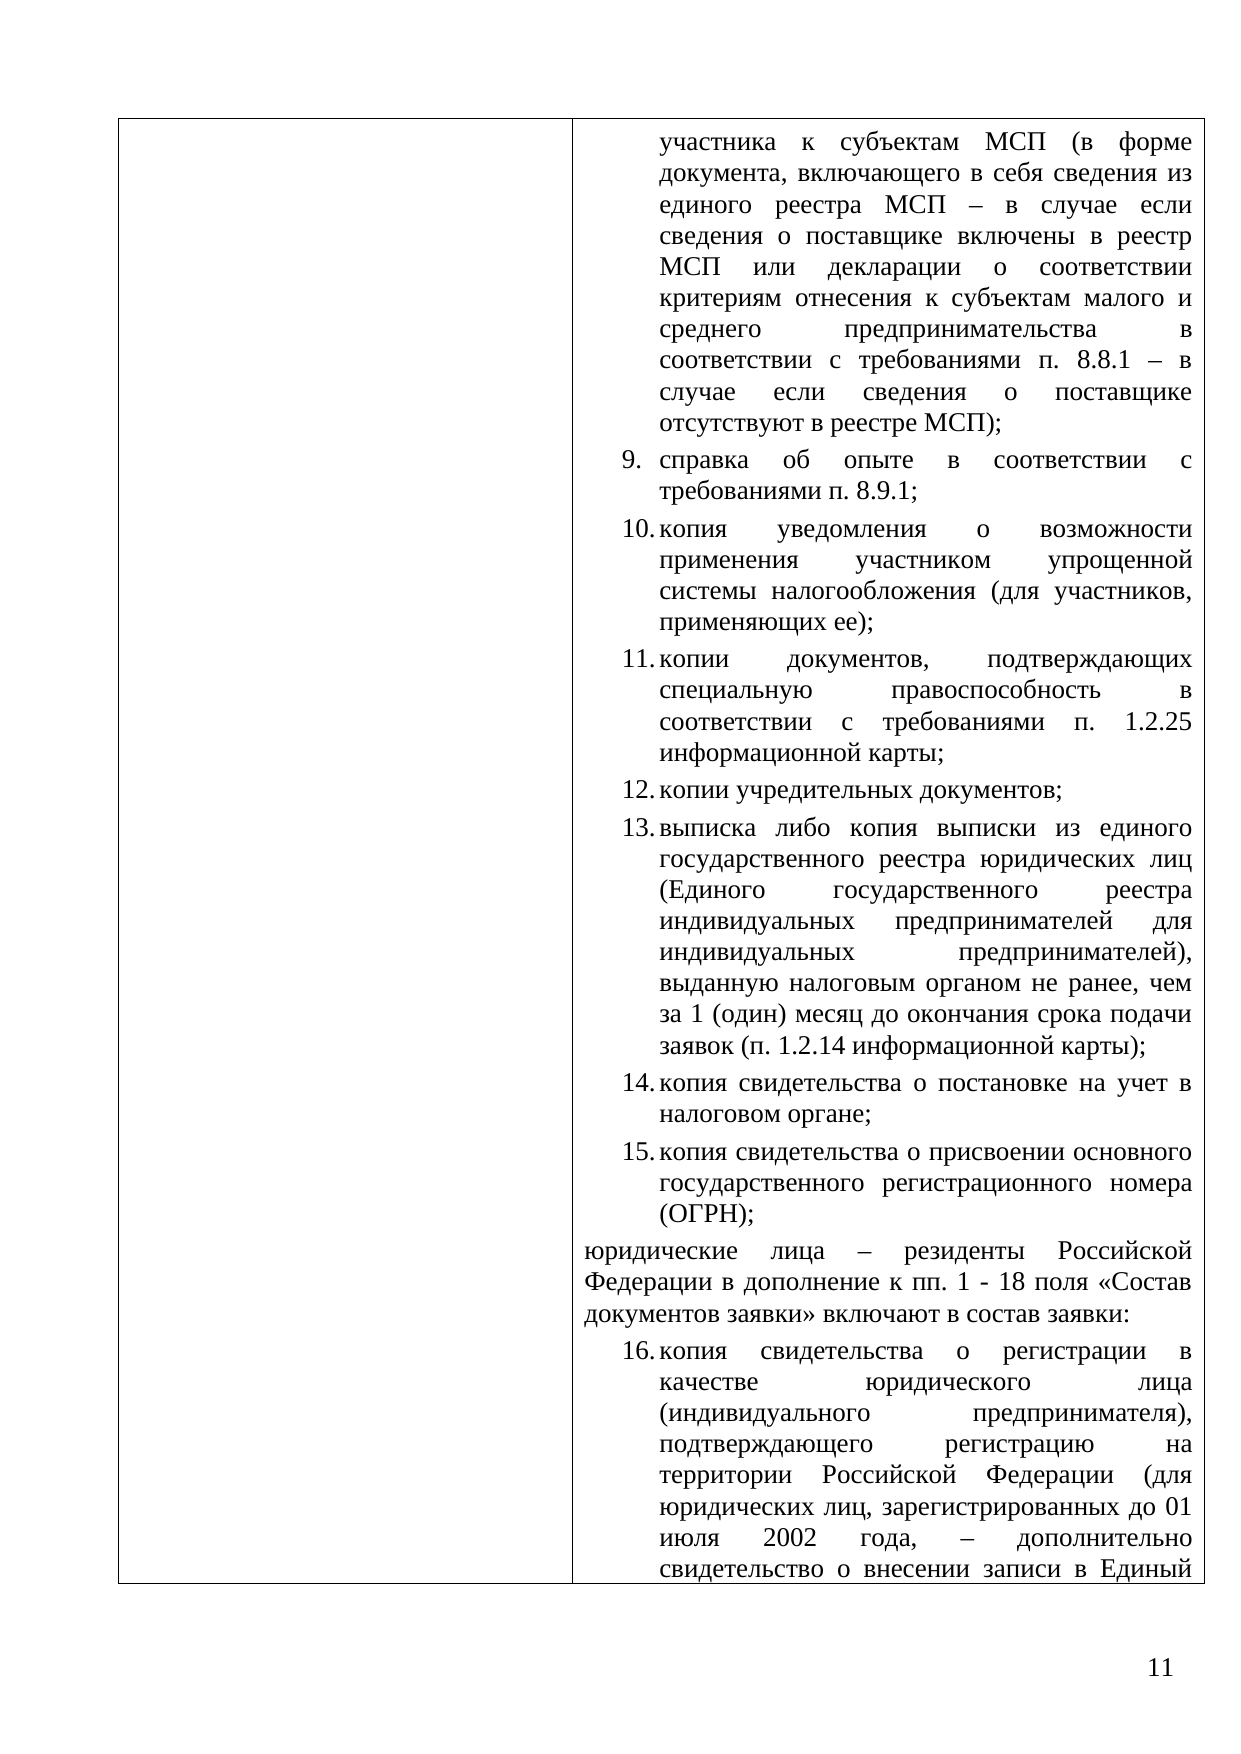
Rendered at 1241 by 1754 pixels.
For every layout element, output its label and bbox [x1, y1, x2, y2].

table_cell [573, 119, 1204, 1583]
table_cell [119, 119, 572, 1583]
